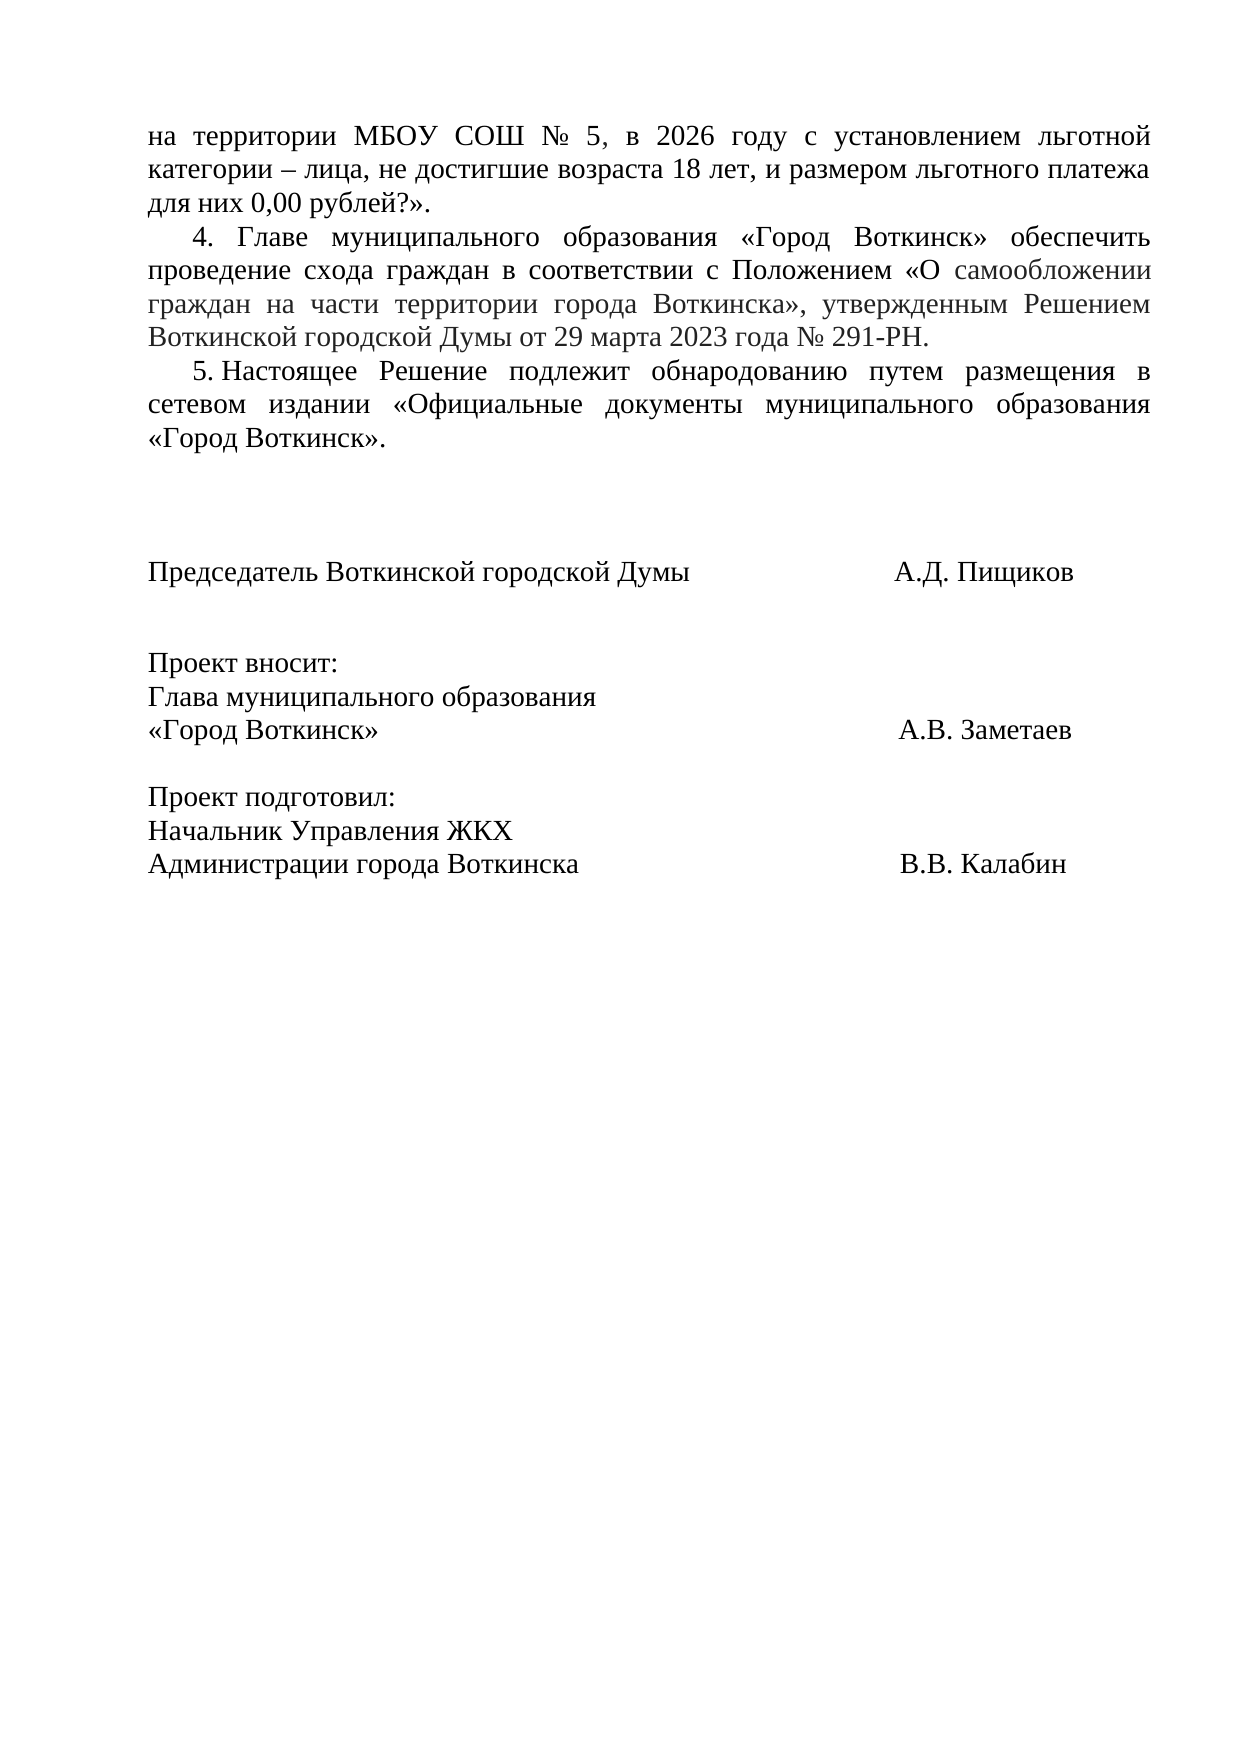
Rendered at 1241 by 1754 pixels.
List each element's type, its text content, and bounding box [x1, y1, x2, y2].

text Глава муниципального образования [148, 679, 1152, 712]
text Начальник Управления ЖКХ [148, 813, 1152, 847]
text 5. Настоящее Решение подлежит обнародованию путем размещения в сетевом издании «Официальные документы муниципального образования «Город Воткинск». [148, 353, 1152, 453]
text Администрации города Воткинска В.В. Калабин [148, 847, 1152, 880]
text «Город Воткинск» А.В. Заметаев [148, 712, 1152, 746]
text Проект подготовил: [148, 779, 1152, 813]
text 4. Главе муниципального образования «Город Воткинск» обеспечить проведение схода граждан в соответствии с Положением «О самообложении граждан на части территории города Воткинска», утвержденным Решением Воткинской городской Думы от 29 марта 2023 года № 291-РН. [148, 219, 1152, 353]
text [148, 118, 1152, 219]
text Проект вносит: [148, 645, 1152, 679]
text Председатель Воткинской городской Думы А.Д. Пищиков [148, 554, 1152, 588]
